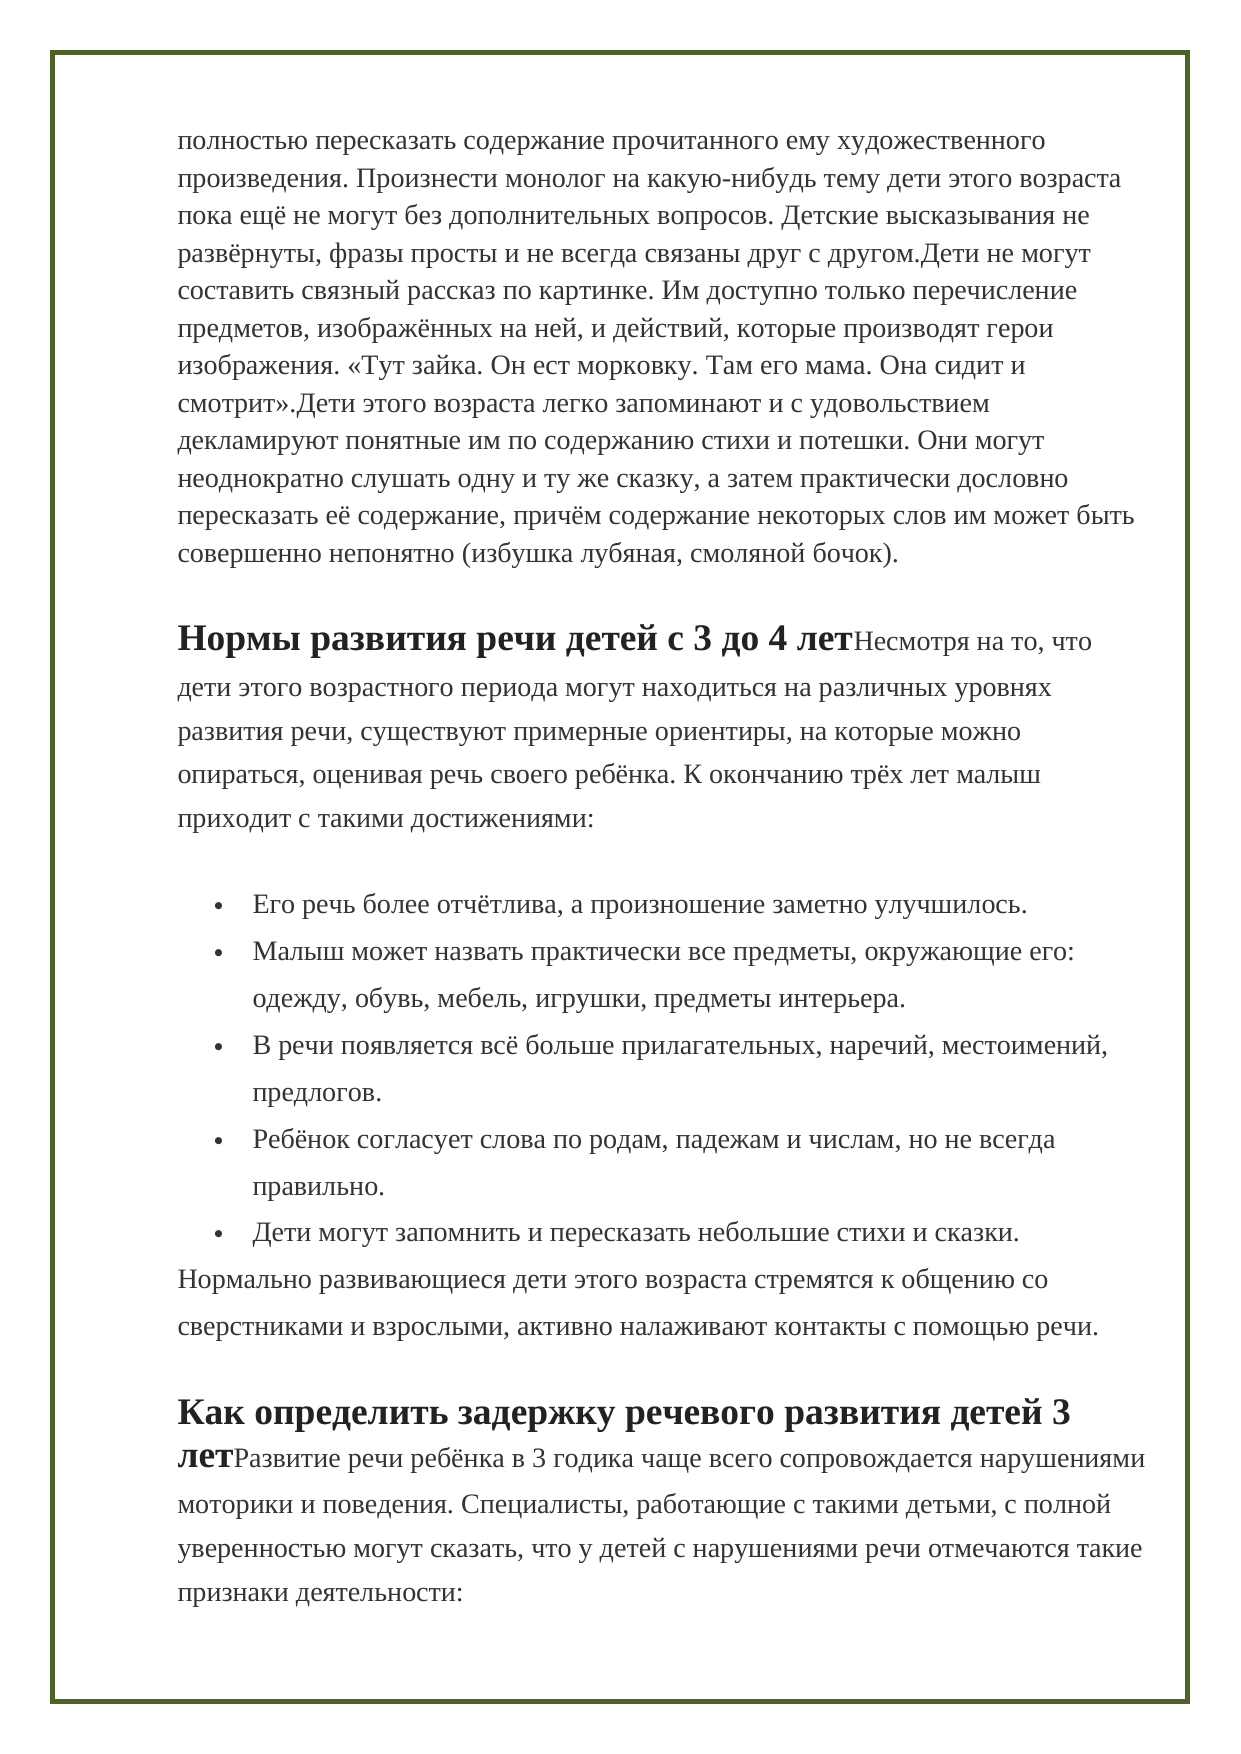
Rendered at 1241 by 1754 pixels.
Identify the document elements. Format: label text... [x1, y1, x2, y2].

text Нормально развивающиеся дети этого возраста стремятся к общению со сверстниками и взрослыми, активно налаживают контакты с помощью речи. [177, 1248, 1152, 1342]
text Как определить задержку речевого развития детей 3 летРазвитие речи ребёнка в 3 годика чаще всего сопровождается нарушениями моторики и поведения. Специалисты, работающие с такими детьми, с полной уверенностью могут сказать, что у детей с нарушениями речи отмечаются такие признаки деятельности: [177, 1388, 1152, 1607]
list Дети могут запомнить и пересказать небольшие стихи и сказки. [215, 1201, 1152, 1248]
text Нормы развития речи детей с 3 до 4 летНесмотря на то, что дети этого возрастного периода могут находиться на различных уровнях развития речи, существуют примерные ориентиры, на которые можно опираться, оценивая речь своего ребёнка. К окончанию трёх лет малыш приходит с такими достижениями: [177, 615, 1152, 834]
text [177, 118, 1152, 568]
list Его речь более отчётлива, а произношение заметно улучшилось. [215, 873, 1152, 920]
list Ребёнок согласует слова по родам, падежам и числам, но не всегда правильно. [215, 1107, 1152, 1201]
list В речи появляется всё больше прилагательных, наречий, местоимений, предлогов. [215, 1013, 1152, 1107]
list Малыш может назвать практически все предметы, окружающие его: одежду, обувь, мебель, игрушки, предметы интерьера. [215, 920, 1152, 1013]
